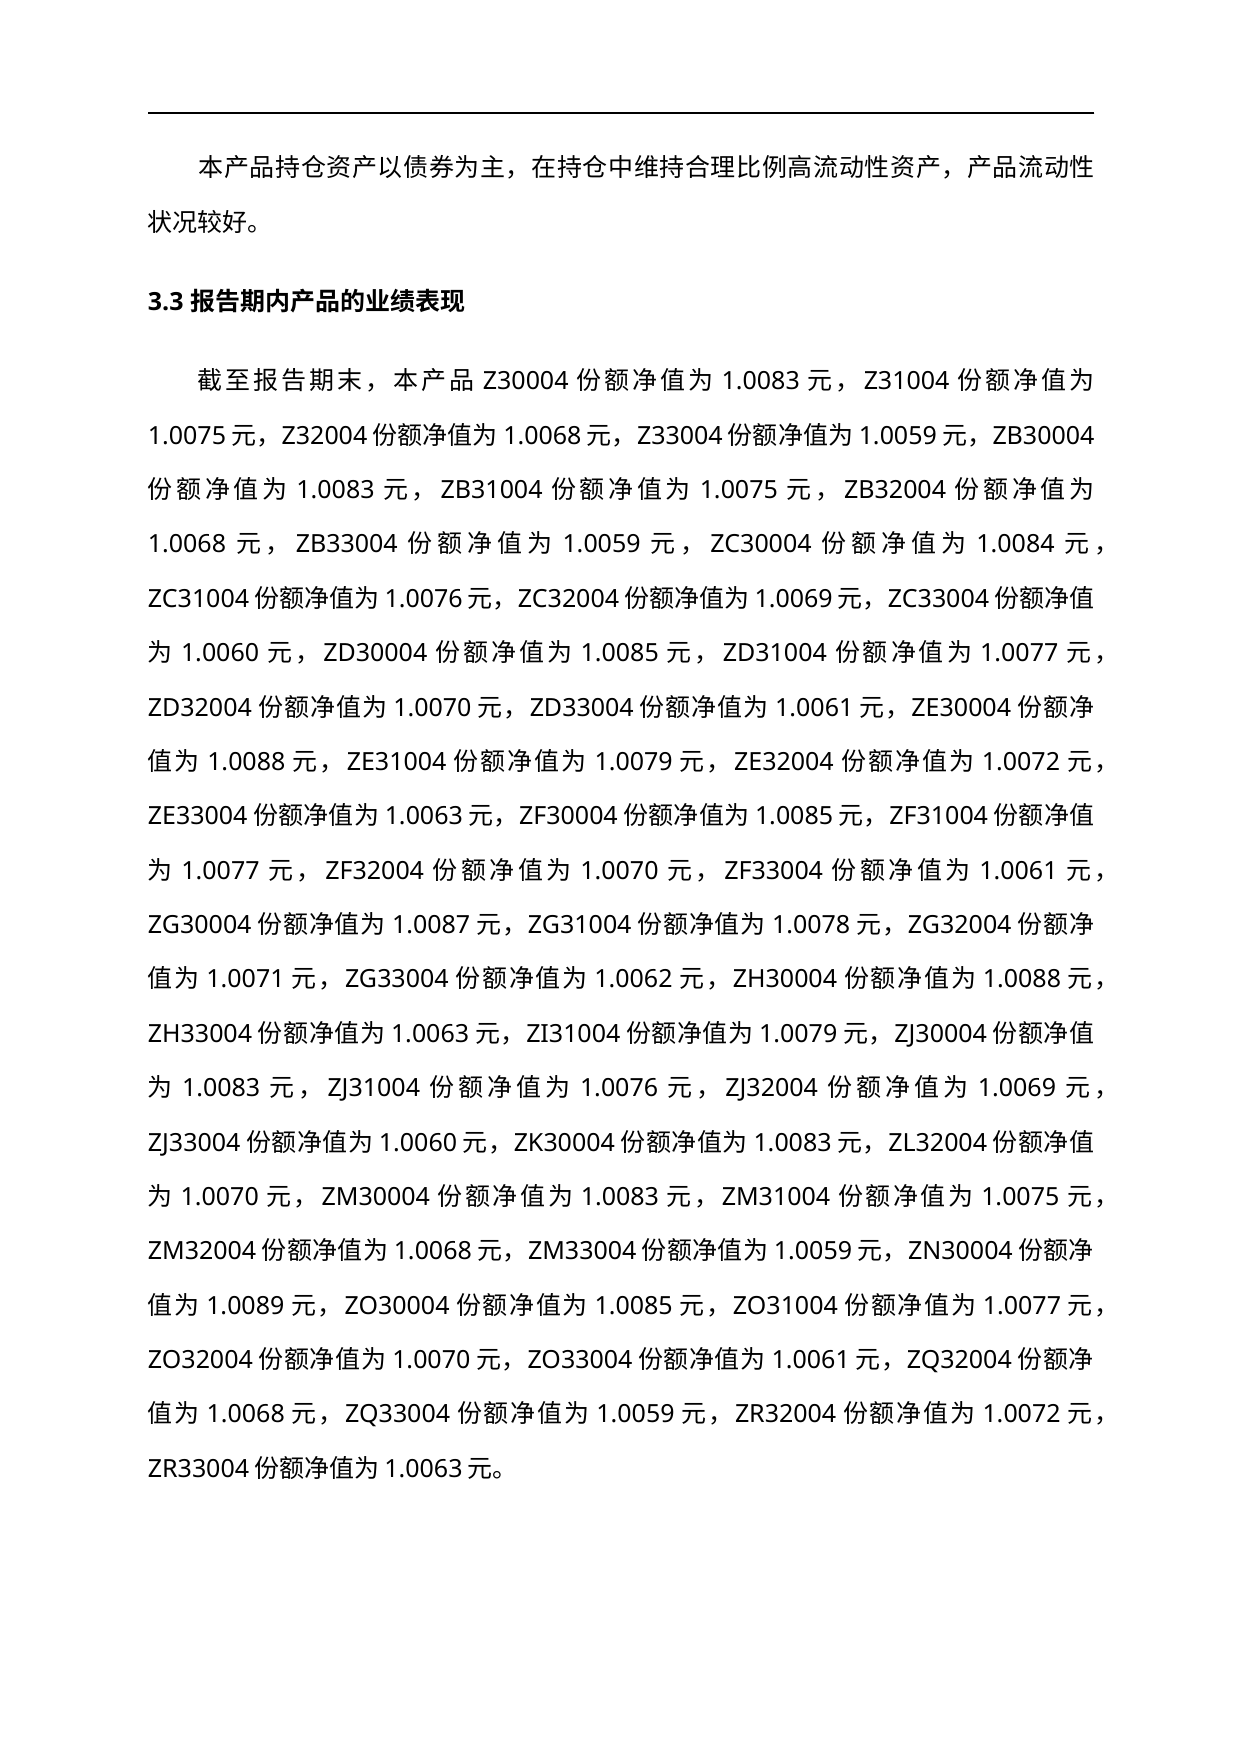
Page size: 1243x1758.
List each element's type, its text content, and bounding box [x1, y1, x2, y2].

text 本产品持仓资产以债券为主，在持仓中维持合理比例高流动性资产，产品流动性状况较好。 [148, 148, 1094, 238]
text 截至报告期末，本产品Z30004份额净值为1.0083元，Z31004份额净值为1.0075元，Z32004份额净值为1.0068元，Z33004份额净值为1.0059元，ZB30004份额净值为1.0083元，ZB31004份额净值为1.0075元，ZB32004份额净值为1.0068元，ZB33004份额净值为1.0059元，ZC30004份额净值为1.0084元，ZC31004份额净值为1.0076元，ZC32004份额净值为1.0069元，ZC33004份额净值为1.0060元，ZD30004份额净值为1.0085元，ZD31004份额净值为1.0077元，ZD32004份额净值为1.0070元，ZD33004份额净值为1.0061元，ZE30004份额净值为1.0088元，ZE31004份额净值为1.0079元，ZE32004份额净值为1.0072元，ZE33004份额净值为1.0063元，ZF30004份额净值为1.0085元，ZF31004份额净值为1.0077元，ZF32004份额净值为1.0070元，ZF33004份额净值为1.0061元，ZG30004份额净值为1.0087元，ZG31004份额净值为1.0078元，ZG32004份额净值为1.0071元，ZG33004份额净值为1.0062元，ZH30004份额净值为1.0088元，ZH33004份额净值为1.0063元，ZI31004份额净值为1.0079元，ZJ30004份额净值为1.0083元，ZJ31004份额净值为1.0076元，ZJ32004份额净值为1.0069元，ZJ33004份额净值为1.0060元，ZK30004份额净值为1.0083元，ZL32004份额净值为1.0070元，ZM30004份额净值为1.0083元，ZM31004份额净值为1.0075元，ZM32004份额净值为1.0068元，ZM33004份额净值为1.0059元，ZN30004份额净值为1.0089元，ZO30004份额净值为1.0085元，ZO31004份额净值为1.0077元，ZO32004份额净值为1.0070元，ZO33004份额净值为1.0061元，ZQ32004份额净值为1.0068元，ZQ33004份额净值为1.0059元，ZR32004份额净值为1.0072元，ZR33004份额净值为1.0063元。 [148, 361, 1094, 1484]
text 3.3 报告期内产品的业绩表现 [148, 281, 1094, 318]
